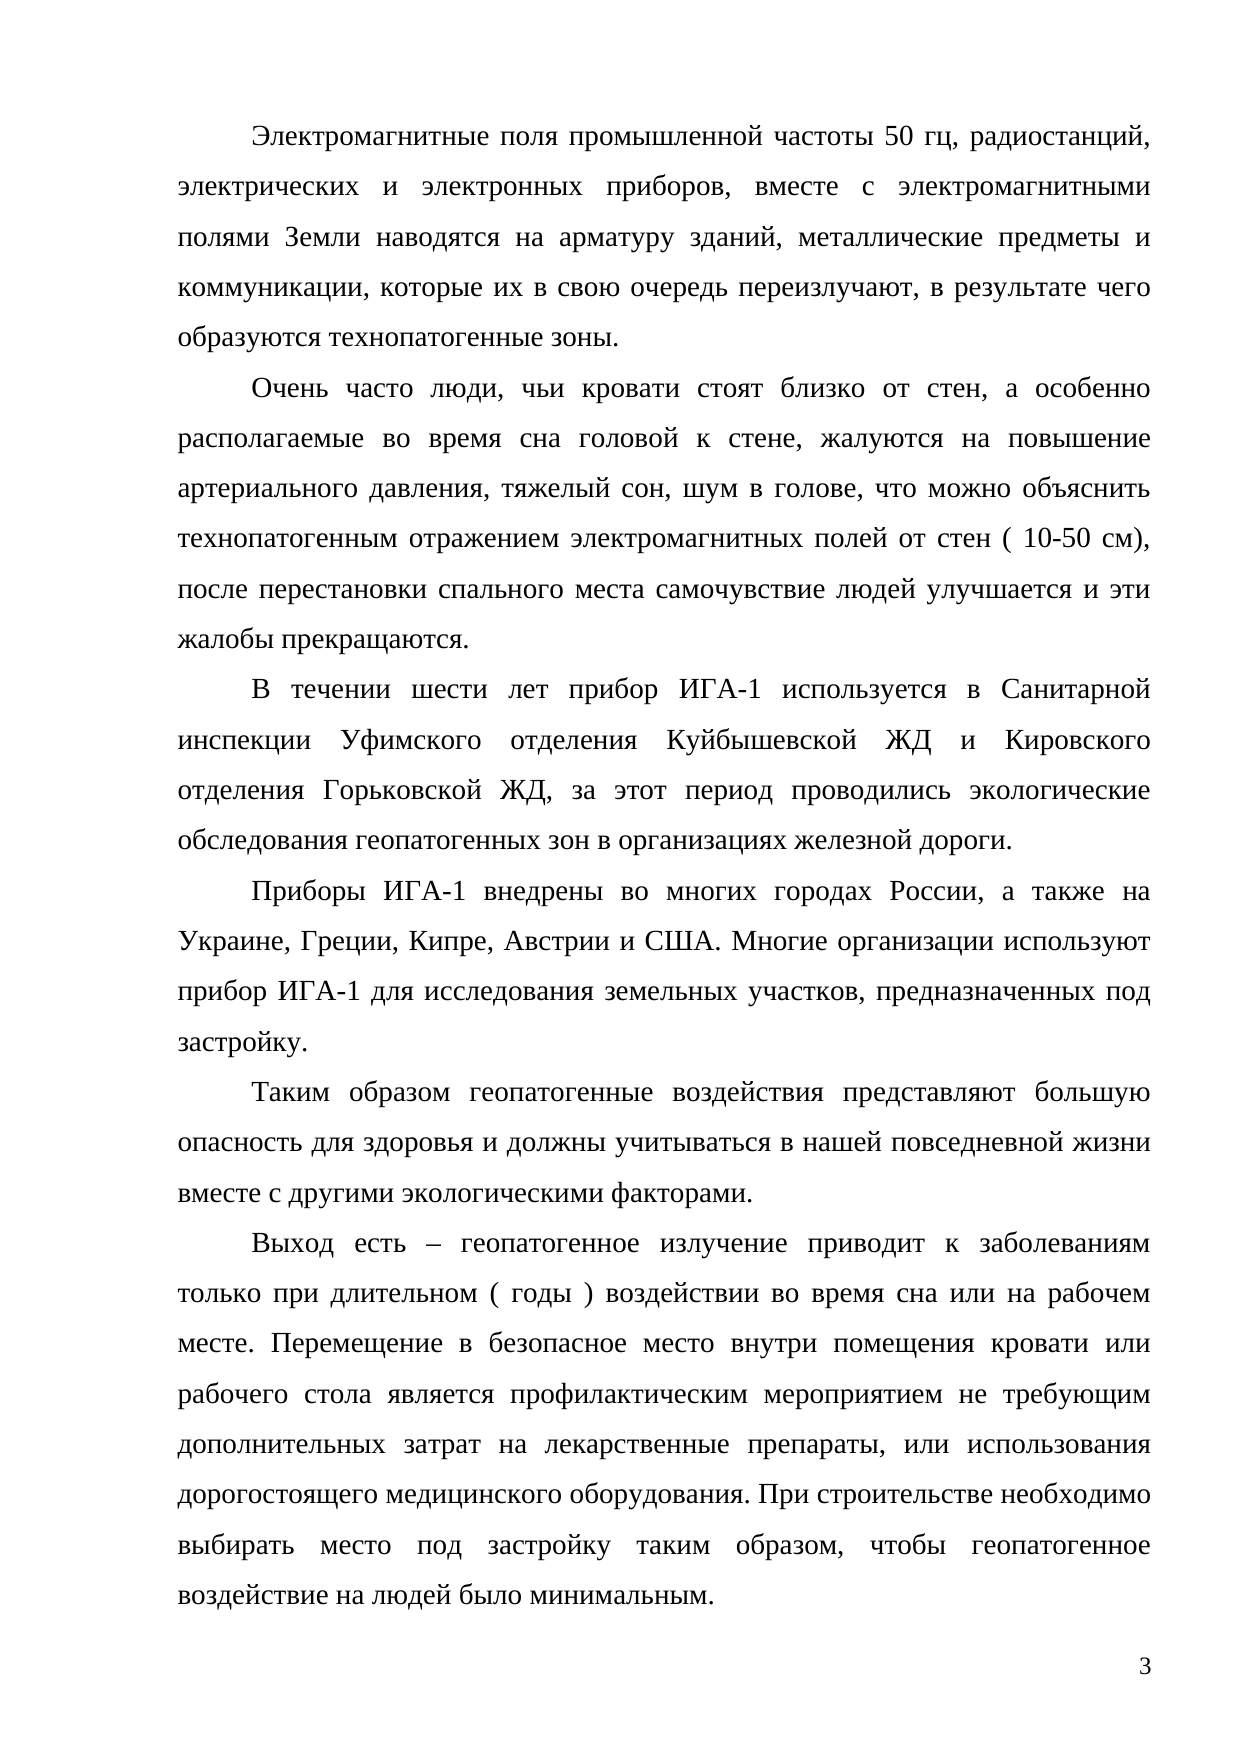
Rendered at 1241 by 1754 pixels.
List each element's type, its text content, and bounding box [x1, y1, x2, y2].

text Выход есть – геопатогенное излучение приводит к заболеваниям только при длительном ( годы ) воздействии во время сна или на рабочем месте. Перемещение в безопасное место внутри помещения кровати или рабочего стола является профилактическим мероприятием не требующим дополнительных затрат на лекарственные препараты, или использования дорогостоящего медицинского оборудования. При строительстве необходимо выбирать место под застройку таким образом, чтобы геопатогенное воздействие на людей было минимальным. [177, 1225, 1152, 1611]
text Приборы ИГА-1 внедрены во многих городах России, а также на Украине, Греции, Кипре, Австрии и США. Многие организации используют прибор ИГА-1 для исследования земельных участков, предназначенных под застройку. [177, 873, 1152, 1057]
text Таким образом геопатогенные воздействия представляют большую опасность для здоровья и должны учитываться в нашей повседневной жизни вместе с другими экологическими факторами. [177, 1074, 1152, 1208]
text Очень часто люди, чьи кровати стоят близко от стен, а особенно располагаемые во время сна головой к стене, жалуются на повышение артериального давления, тяжелый сон, шум в голове, что можно объяснить технопатогенным отражением электромагнитных полей от стен ( 10-), после перестановки спального места самочувствие людей улучшается и эти жалобы прекращаются. [177, 370, 1152, 655]
text В течении шести лет прибор ИГА-1 используется в Санитарной инспекции Уфимского отделения Куйбышевской ЖД и Кировского отделения Горьковской ЖД, за этот период проводились экологические обследования геопатогенных зон в организациях железной дороги. [177, 672, 1152, 856]
text Электромагнитные поля промышленной частоты 50 гц, радиостанций, электрических и электронных приборов, вместе с электромагнитными полями Земли наводятся на арматуру зданий, металлические предметы и коммуникации, которые их в свою очередь переизлучают, в результате чего образуются технопатогенные зоны. [177, 118, 1152, 353]
